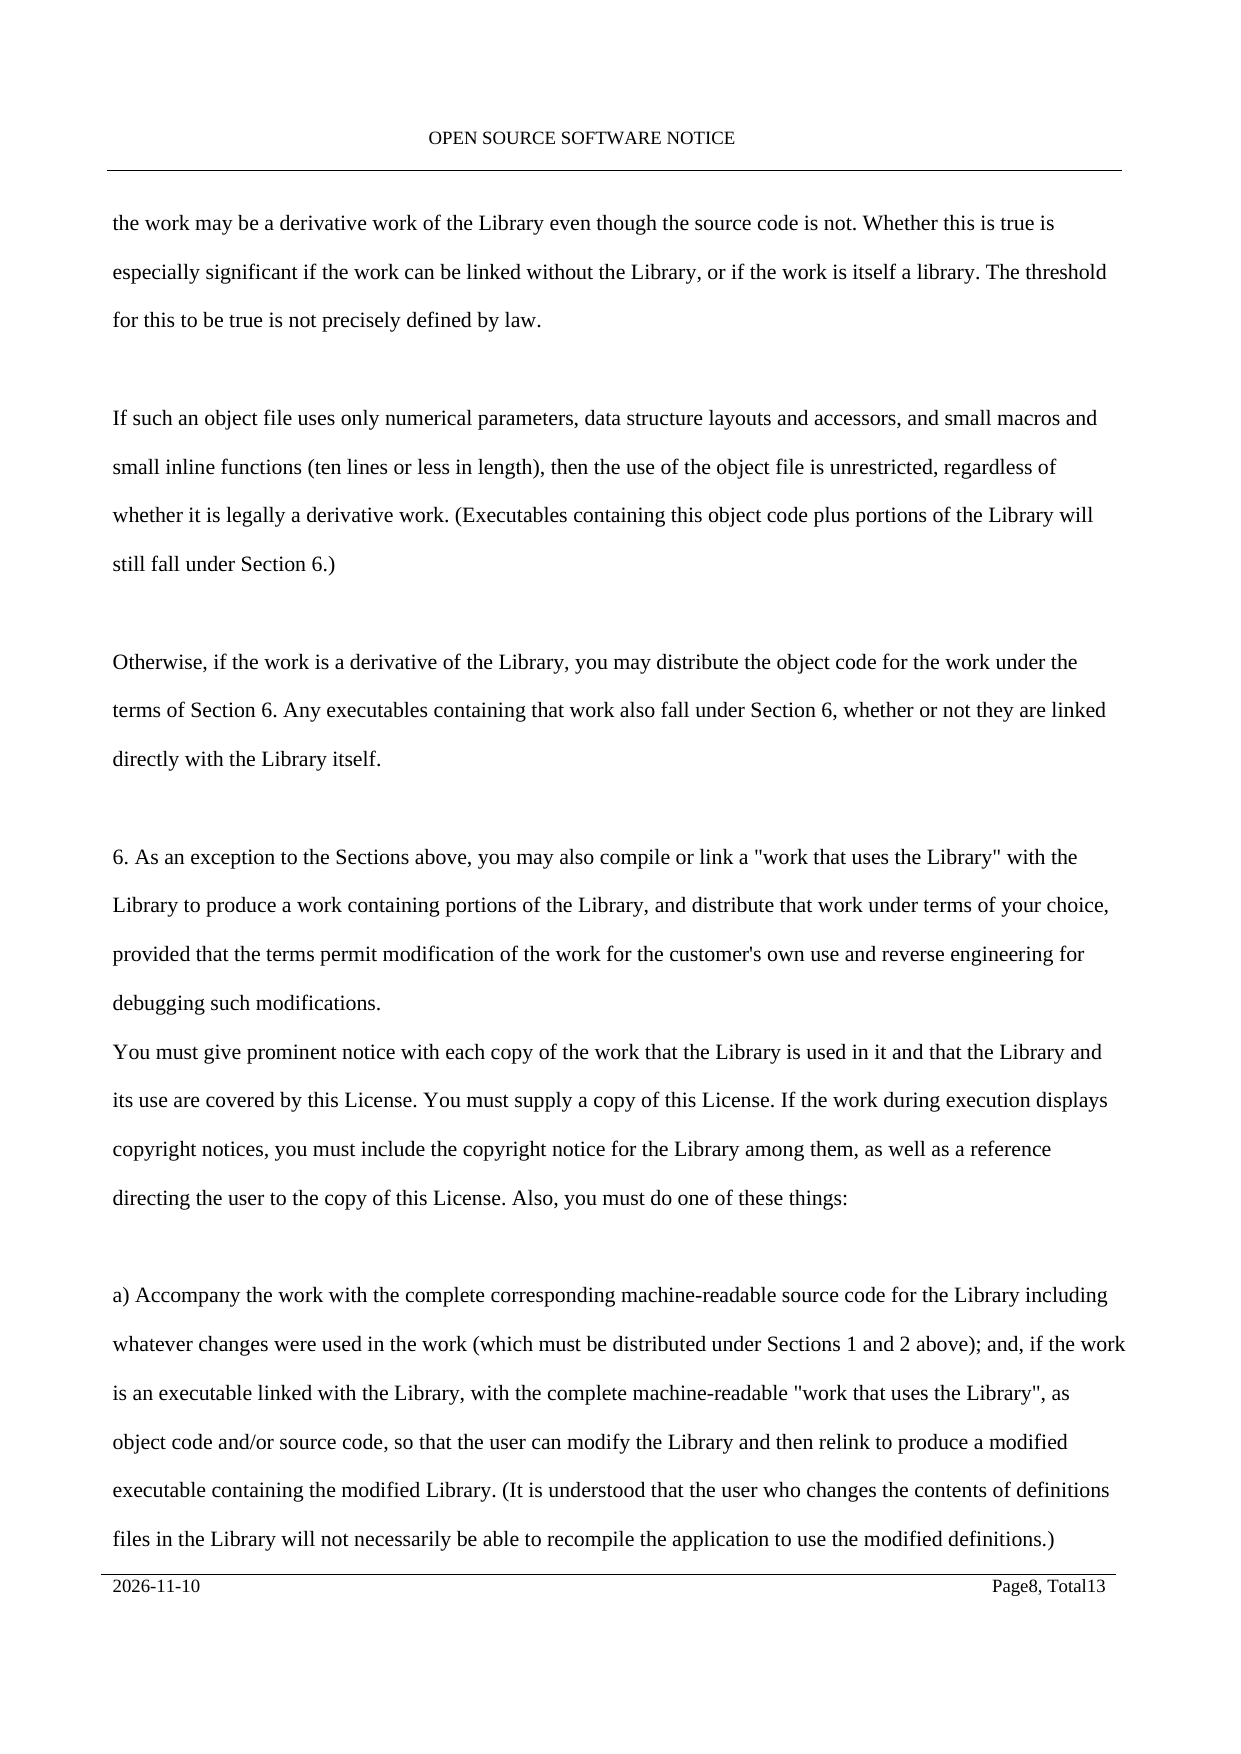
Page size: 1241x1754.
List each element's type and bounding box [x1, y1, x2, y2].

text [112, 206, 1128, 1555]
